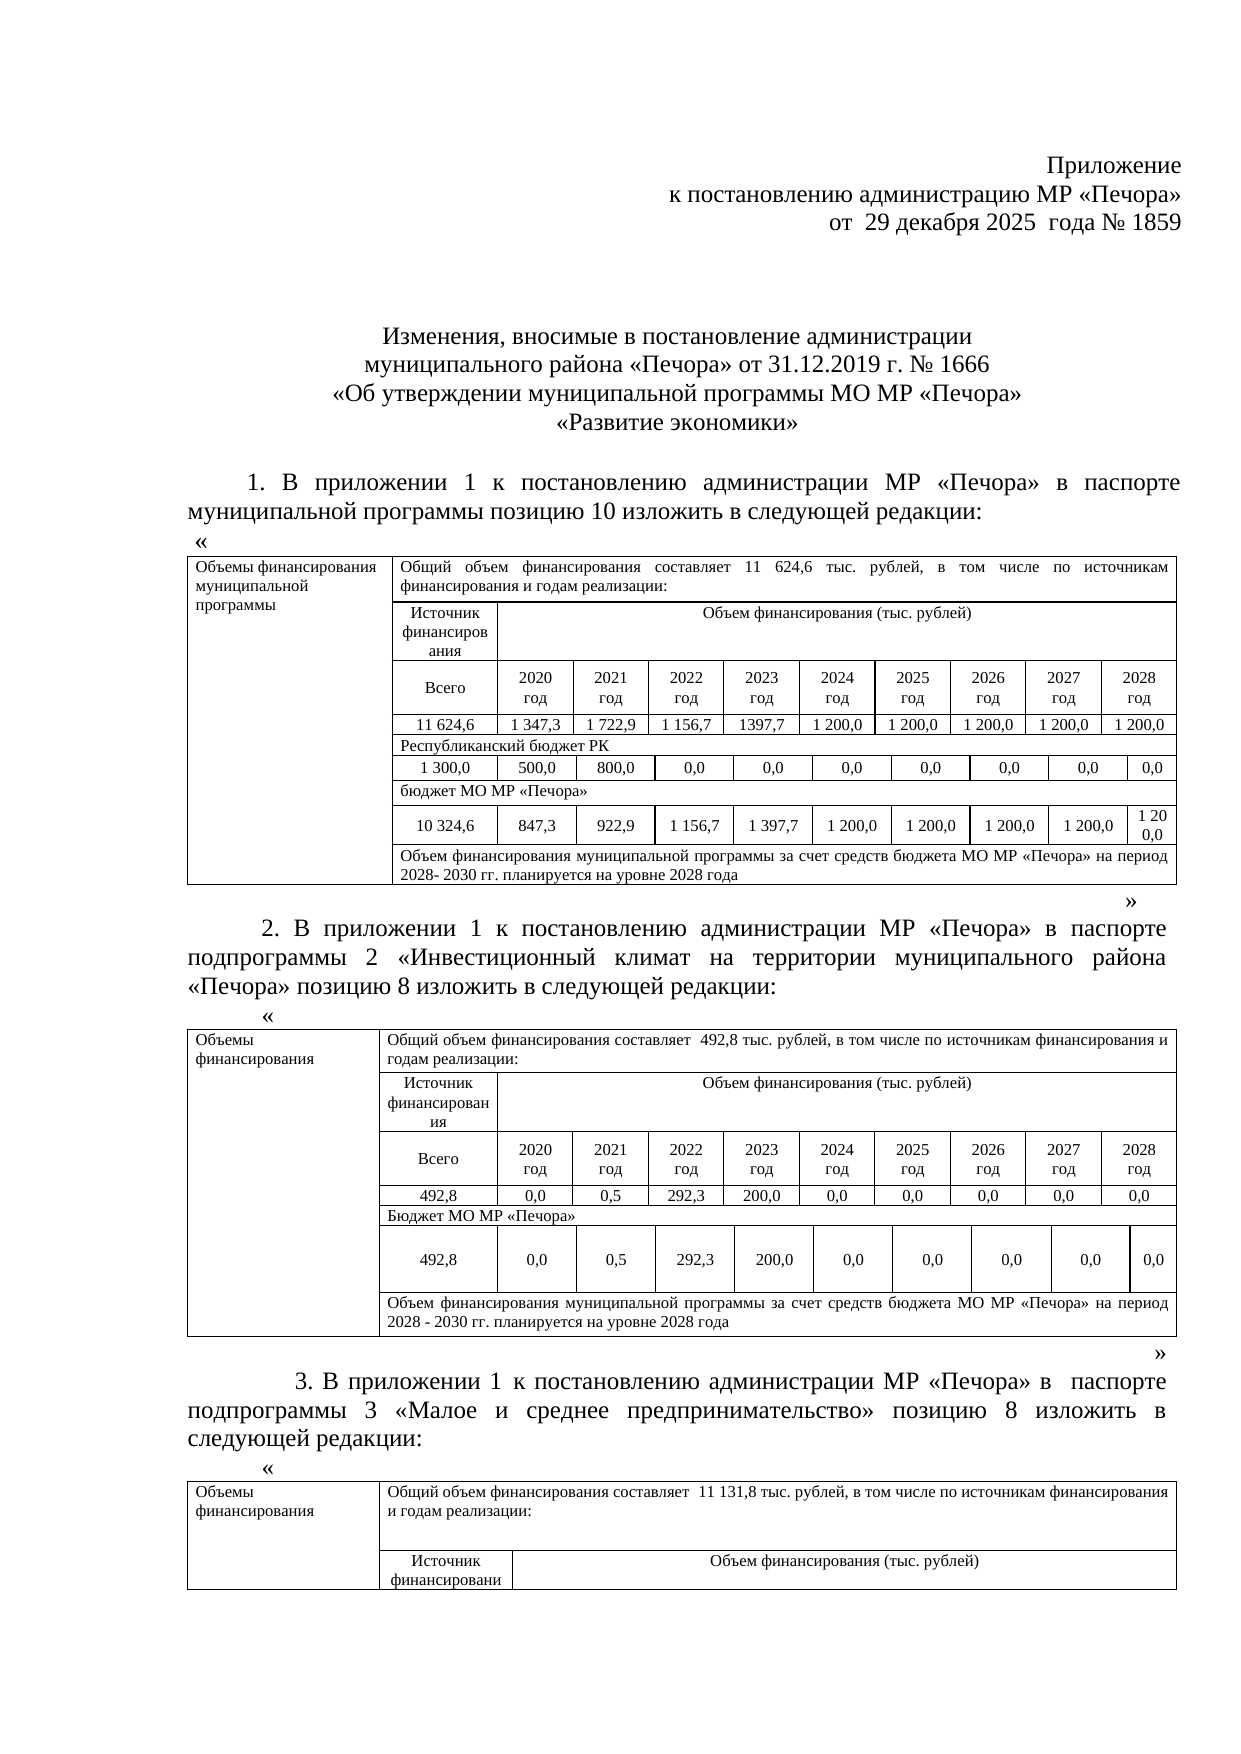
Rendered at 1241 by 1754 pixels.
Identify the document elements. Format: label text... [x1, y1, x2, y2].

table_cell Всего [380, 1132, 497, 1185]
table_cell 0,0 [1102, 1186, 1176, 1205]
table_cell 492,8 [380, 1226, 497, 1292]
text 2. В приложении 1 к постановлению администрации МР «Печора» в паспорте подпрограммы 2 «Инвестиционный климат на территории муниципального района «Печора» позицию 8 изложить в следующей редакции: [187, 913, 1167, 1000]
table_cell 2025 год [875, 1132, 950, 1185]
text « [187, 1000, 1167, 1028]
table_cell 11 624,6 [393, 715, 497, 734]
table_cell 0,5 [577, 1226, 655, 1292]
table_cell бюджет МО МР «Печора» [393, 781, 1176, 805]
table_cell Объем финансирования (тыс. рублей) [498, 603, 1176, 660]
table_cell 2021 год [573, 1132, 648, 1185]
table_cell 2021 год [574, 661, 648, 714]
table_cell 2023 год [724, 661, 799, 714]
table_cell 200,0 [735, 1226, 813, 1292]
table_cell 1 347,3 [498, 715, 573, 734]
table_cell 1 200,0 [951, 715, 1025, 734]
table_cell Источник финансирования [393, 603, 497, 660]
table_cell 1 200,0 [1026, 715, 1101, 734]
table_header Объемы финансирования [188, 1482, 379, 1589]
table_cell 0,0 [892, 756, 969, 780]
text « [187, 524, 1181, 556]
table_cell 800,0 [577, 756, 654, 780]
table_cell Объем финансирования (тыс. рублей) [513, 1551, 1176, 1589]
table_cell Источник финансирования [380, 1551, 512, 1589]
table_cell 0,0 [814, 1226, 892, 1292]
table_header Общий объем финансирования составляет 11 131,8 тыс. рублей, в том числе по источникам финансирования и годам реализации: [380, 1482, 1176, 1550]
text » [187, 1337, 1167, 1366]
table_cell 500,0 [498, 756, 576, 780]
text 1. В приложении 1 к постановлению администрации МР «Печора» в паспорте муниципальной программы позицию 10 изложить в следующей редакции: [187, 467, 1181, 524]
table_cell 1 200,0 [1049, 806, 1127, 844]
table_cell Объем финансирования (тыс. рублей) [498, 1073, 1176, 1131]
table_cell 2022 год [649, 661, 723, 714]
table_cell Республиканский бюджет РК [393, 735, 1176, 754]
table_cell Объем финансирования муниципальной программы за счет средств бюджета МО МР «Печора» на период 2028 - 2030 гг. планируется на уровне 2028 года [380, 1293, 1176, 1336]
table_header Общий объем финансирования составляет 11 624,6 тыс. рублей, в том числе по источникам финансирования и годам реализации: [393, 557, 1176, 601]
table_cell 0,0 [813, 756, 891, 780]
table_cell 0,0 [1128, 756, 1176, 780]
table_cell 2020 год [498, 661, 573, 714]
table_cell 0,0 [1026, 1186, 1101, 1205]
table_cell 10 324,6 [393, 806, 497, 844]
table_cell 0,0 [971, 756, 1048, 780]
table_cell 0,0 [951, 1186, 1025, 1205]
table_cell 292,3 [649, 1186, 723, 1205]
table_cell 2028 год [1102, 1132, 1176, 1185]
table_cell 1 200,0 [876, 715, 950, 734]
table_cell 847,3 [498, 806, 576, 844]
table_cell 2026 год [951, 661, 1025, 714]
table_cell 2027 год [1026, 661, 1101, 714]
table_header Общий объем финансирования составляет 492,8 тыс. рублей, в том числе по источникам финансирования и годам реализации: [380, 1030, 1176, 1072]
table_cell Источник финансирования [380, 1073, 497, 1131]
text « [187, 1452, 1167, 1481]
table_cell 2024 год [800, 1132, 874, 1185]
table_cell 2022 год [649, 1132, 723, 1185]
table_cell 0,0 [1052, 1226, 1129, 1292]
table_cell 0,0 [893, 1226, 971, 1292]
table_cell Бюджет МО МР «Печора» [380, 1206, 1176, 1225]
table_cell 1 200,0 [1102, 715, 1176, 734]
table_cell 2023 год [724, 1132, 799, 1185]
table_cell 2020 год [498, 1132, 572, 1185]
table_cell 1 200,0 [800, 715, 874, 734]
table_cell 0,0 [734, 756, 812, 780]
table_cell 2024 год [800, 661, 874, 714]
table_cell 0,0 [1049, 756, 1127, 780]
table_cell 0,0 [1131, 1226, 1176, 1292]
table_cell 200,0 [724, 1186, 799, 1205]
table_cell 1 397,7 [734, 806, 812, 844]
text Изменения, вносимые в постановление администрации [187, 321, 1167, 349]
table_cell 492,8 [380, 1186, 497, 1205]
table_cell 1 722,9 [574, 715, 648, 734]
table_cell 0,0 [875, 1186, 950, 1205]
table_cell Объем финансирования муниципальной программы за счет средств бюджета МО МР «Печора» на период 2028- 2030 гг. планируется на уровне 2028 года [393, 845, 1176, 884]
table_cell 1 200,0 [971, 806, 1048, 844]
text Приложение [187, 150, 1181, 179]
table_header Объемы финансирования муниципальной программы [188, 557, 392, 884]
table_cell 2027 год [1026, 1132, 1101, 1185]
text «Об утверждении муниципальной программы МО МР «Печора» [187, 378, 1167, 407]
text 3. В приложении 1 к постановлению администрации МР «Печора» в паспорте подпрограммы 3 «Малое и среднее предпринимательство» позицию 8 изложить в следующей редакции: [187, 1366, 1167, 1452]
table_header Объемы финансирования [188, 1030, 379, 1336]
table_cell 0,0 [498, 1186, 572, 1205]
table_cell 2026 год [951, 1132, 1025, 1185]
text от 29 декабря 2025 года № 1859 [187, 207, 1181, 236]
table_cell 1397,7 [724, 715, 799, 734]
table_cell 1 200,0 [1128, 806, 1176, 844]
text » [187, 885, 1167, 913]
table_cell Всего [393, 661, 497, 714]
text «Развитие экономики» [187, 407, 1167, 436]
table_cell 922,9 [577, 806, 654, 844]
table_cell 1 200,0 [813, 806, 891, 844]
table_cell 1 300,0 [393, 756, 497, 780]
table_cell 1 200,0 [892, 806, 969, 844]
table_cell 0,0 [972, 1226, 1051, 1292]
table_cell 2028 год [1102, 661, 1176, 714]
table_cell 0,5 [573, 1186, 648, 1205]
table_cell 292,3 [656, 1226, 734, 1292]
table_cell 0,0 [800, 1186, 874, 1205]
table_cell 0,0 [498, 1226, 576, 1292]
table_cell 1 156,7 [656, 806, 733, 844]
text к постановлению администрацию МР «Печора» [187, 179, 1181, 207]
table_cell 1 156,7 [649, 715, 723, 734]
text муниципального района «Печора» от 31.12.2019 г. № 1666 [187, 349, 1167, 378]
table_cell 2025 год [876, 661, 950, 714]
table_cell 0,0 [656, 756, 733, 780]
